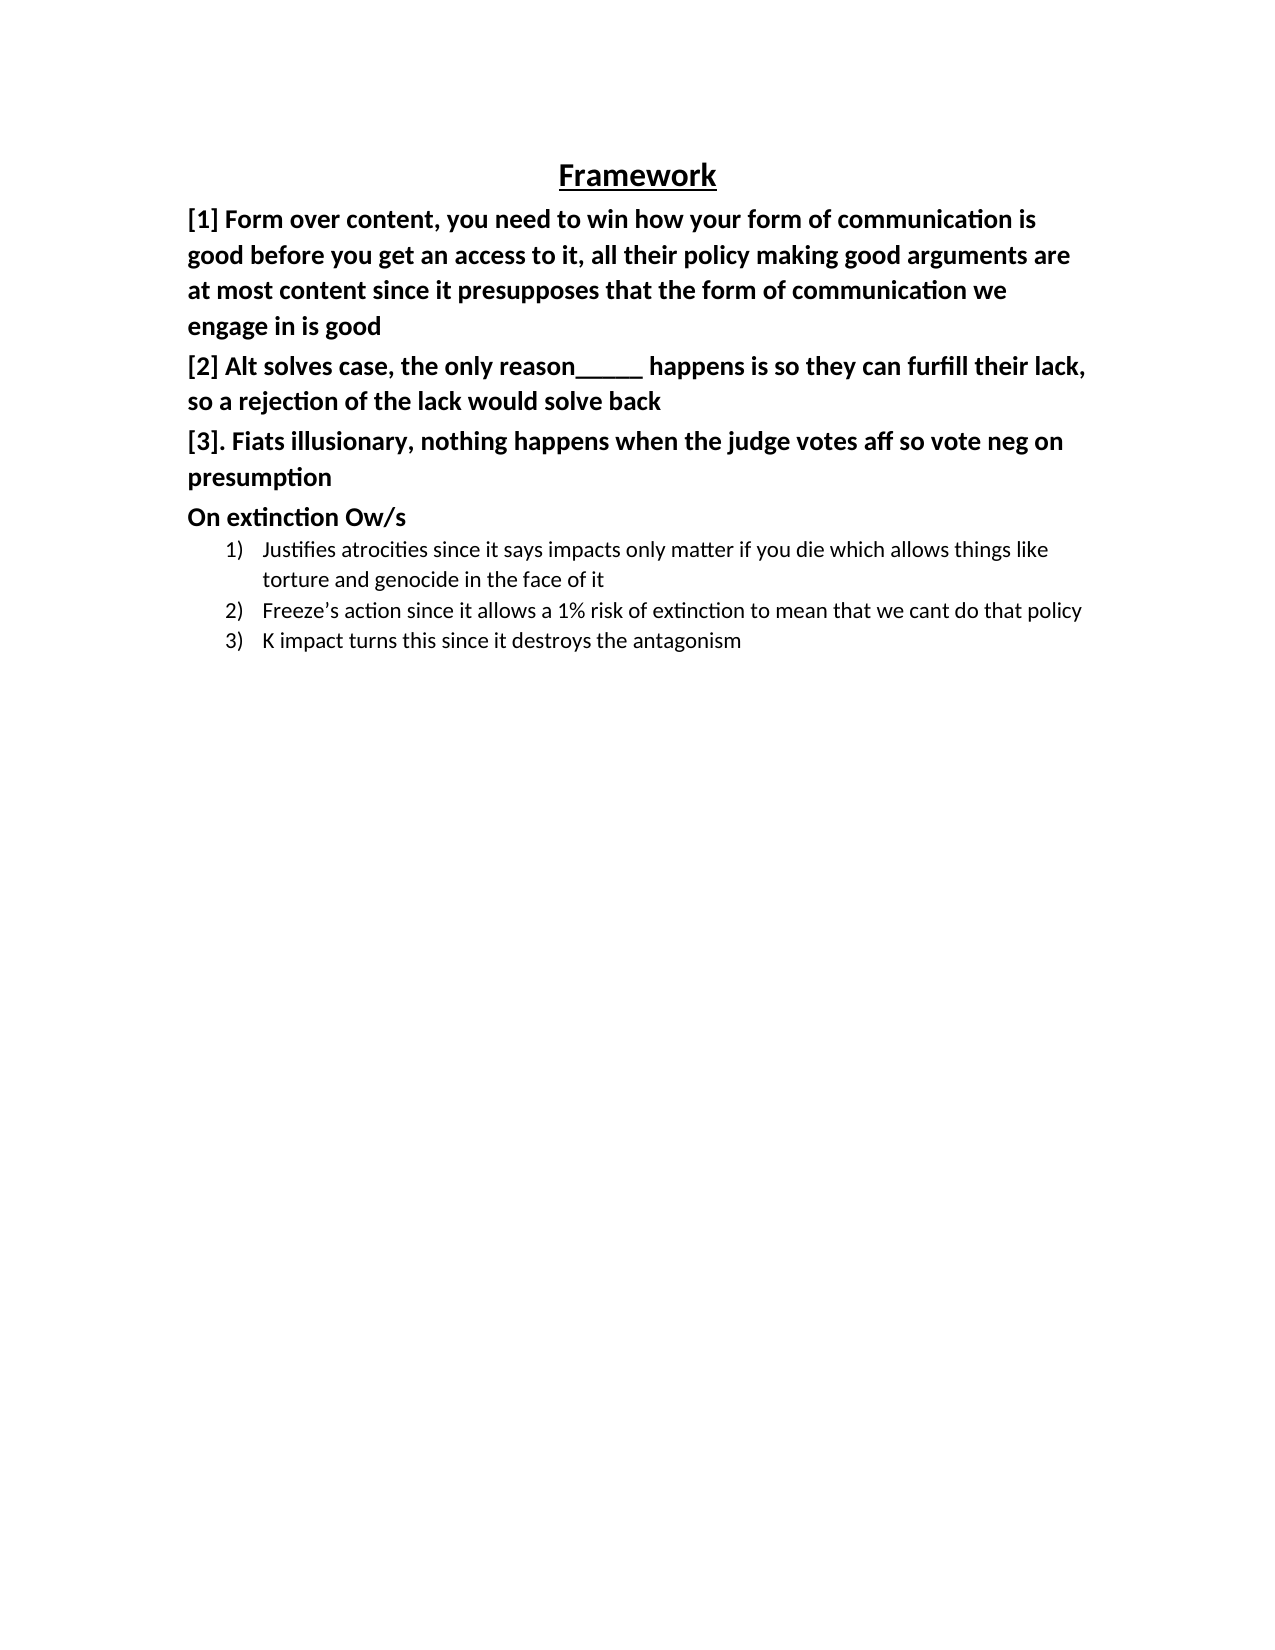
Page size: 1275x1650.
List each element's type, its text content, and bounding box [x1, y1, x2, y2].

subtitle [2] Alt solves case, the only reason_____ happens is so they can furfill their lack, so a rejection of the lack would solve back [187, 349, 1087, 418]
list Freeze’s action since it allows a 1% risk of extinction to mean that we cant do that policy [225, 596, 1087, 624]
subtitle [3]. Fiats illusionary, nothing happens when the judge votes aff so vote neg on presumption [187, 424, 1087, 493]
subtitle [1] Form over content, you need to win how your form of communication is good before you get an access to it, all their policy making good arguments are at most content since it presupposes that the form of communication we engage in is good [187, 202, 1087, 342]
subtitle Framework [187, 154, 1087, 195]
subtitle On extinction Ow/s [187, 500, 1087, 533]
list Justifies atrocities since it says impacts only matter if you die which allows things like torture and genocide in the face of it [225, 535, 1087, 594]
list K impact turns this since it destroys the antagonism [225, 626, 1087, 654]
